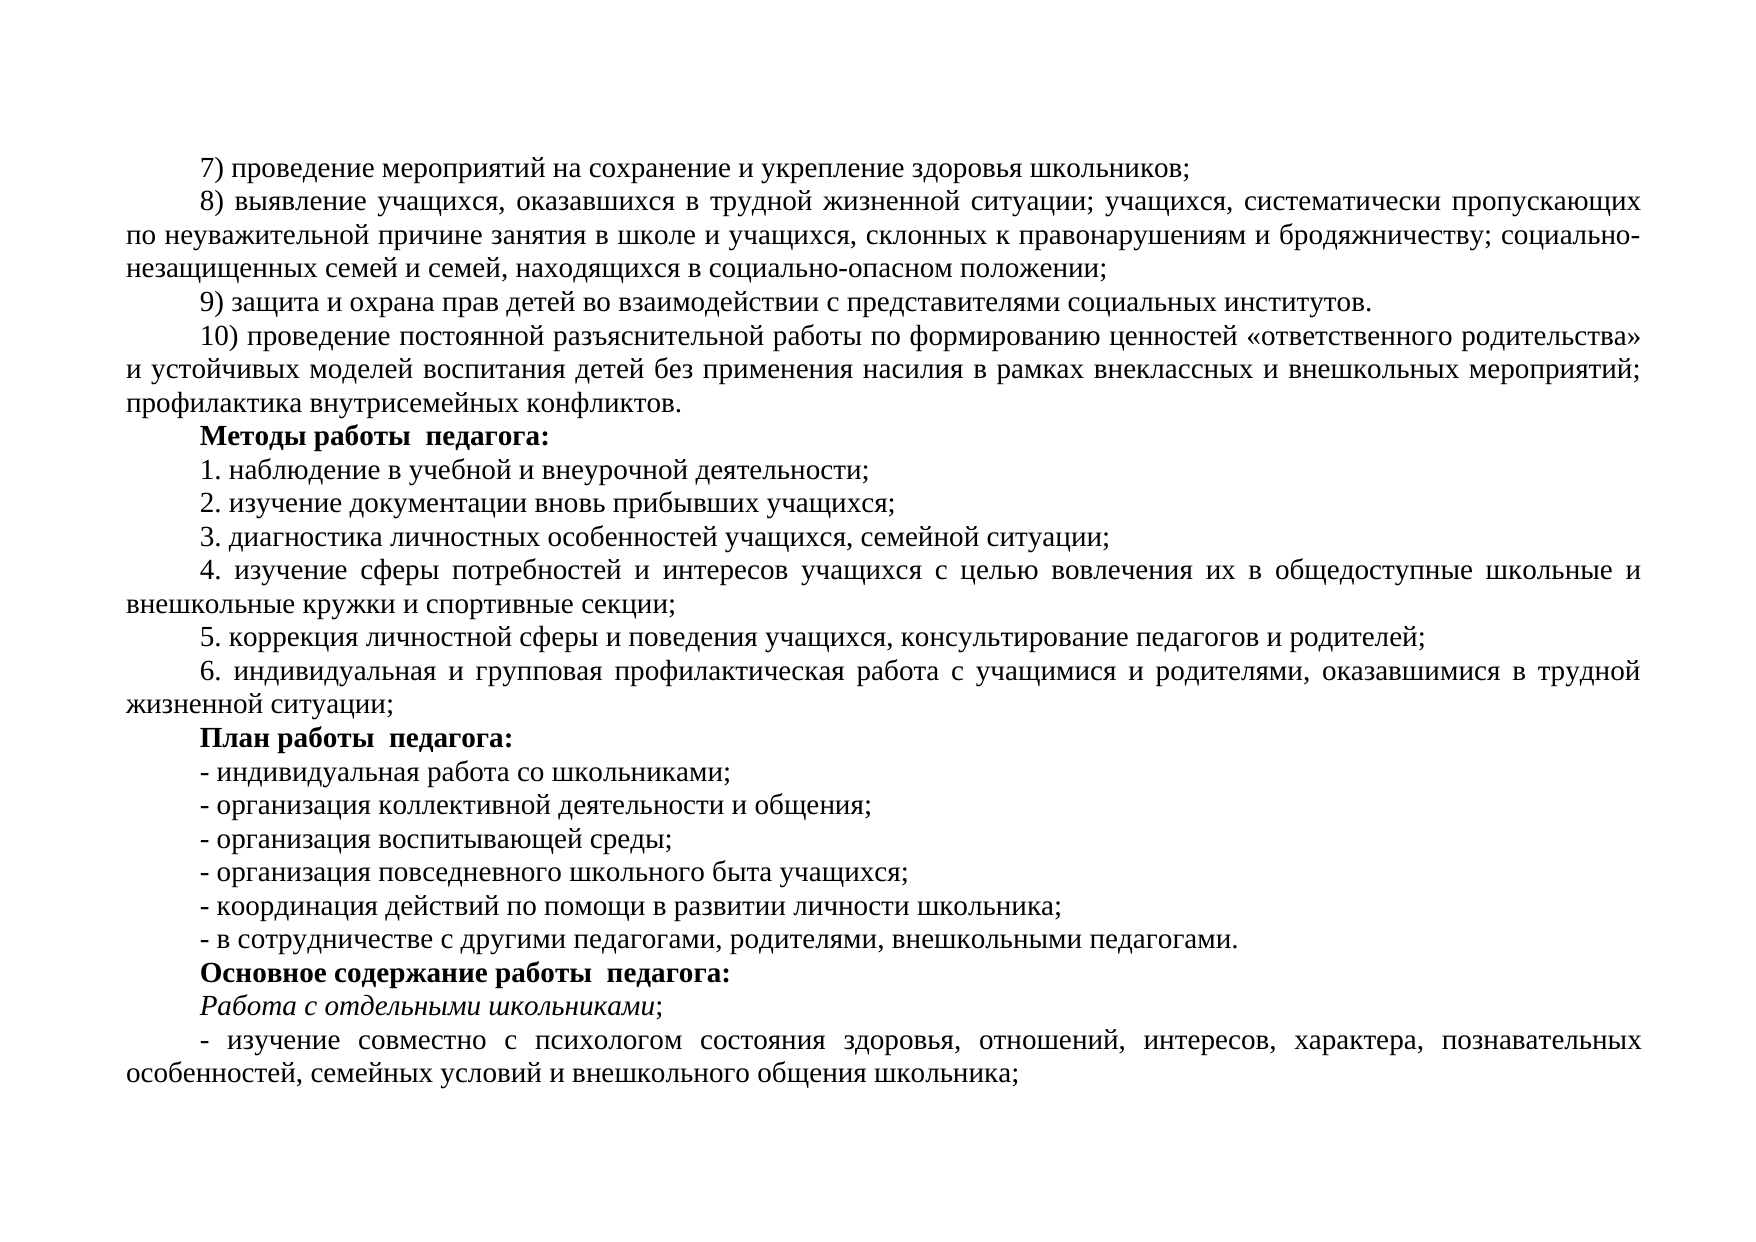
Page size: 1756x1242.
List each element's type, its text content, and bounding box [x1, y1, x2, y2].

text 8) выявление учащихся, оказавшихся в трудной жизненной ситуации; учащихся, систематически пропускающих по неуважительной причине занятия в школе и учащихся, склонных к правонарушениям и бродяжничеству; социально-незащищенных семей и семей, находящихся в социально-опасном положении; [126, 183, 1643, 284]
text 3. диагностика личностных особенностей учащихся, семейной ситуации; [126, 519, 1643, 552]
text 6. индивидуальная и групповая профилактическая работа с учащимися и родителями, оказавшимися в трудной жизненной ситуации; [126, 653, 1643, 720]
text 7) проведение мероприятий на сохранение и укрепление здоровья школьников; [126, 150, 1643, 183]
text - организация воспитывающей среды; [126, 821, 1643, 854]
text - индивидуальная работа со школьниками; [126, 754, 1643, 787]
text Основное содержание работы педагога: [126, 955, 1643, 988]
text 4. изучение сферы потребностей и интересов учащихся с целью вовлечения их в общедоступные школьные и внешкольные кружки и спортивные секции; [126, 552, 1643, 619]
text - в сотрудничестве с другими педагогами, родителями, внешкольными педагогами. [126, 921, 1643, 955]
text Методы работы педагога: [126, 418, 1643, 452]
text План работы педагога: [126, 720, 1643, 754]
text 5. коррекция личностной сферы и поведения учащихся, консультирование педагогов и родителей; [126, 619, 1643, 653]
text - координация действий по помощи в развитии личности школьника; [126, 888, 1643, 921]
text 9) защита и охрана прав детей во взаимодействии с представителями социальных институтов. [126, 284, 1643, 318]
text - организация повседневного школьного быта учащихся; [126, 854, 1643, 888]
text Работа с отдельными школьниками; [126, 988, 1643, 1022]
text 1. наблюдение в учебной и внеурочной деятельности; [126, 452, 1643, 485]
text - организация коллективной деятельности и общения; [126, 787, 1643, 821]
text 2. изучение документации вновь прибывших учащихся; [126, 485, 1643, 519]
text 10) проведение постоянной разъяснительной работы по формированию ценностей «ответственного родительства» и устойчивых моделей воспитания детей без применения насилия в рамках внеклассных и внешкольных мероприятий; профилактика внутрисемейных конфликтов. [126, 318, 1643, 418]
text - изучение совместно с психологом состояния здоровья, отношений, интересов, характера, познавательных особенностей, семейных условий и внешкольного общения школьника; [126, 1022, 1643, 1089]
